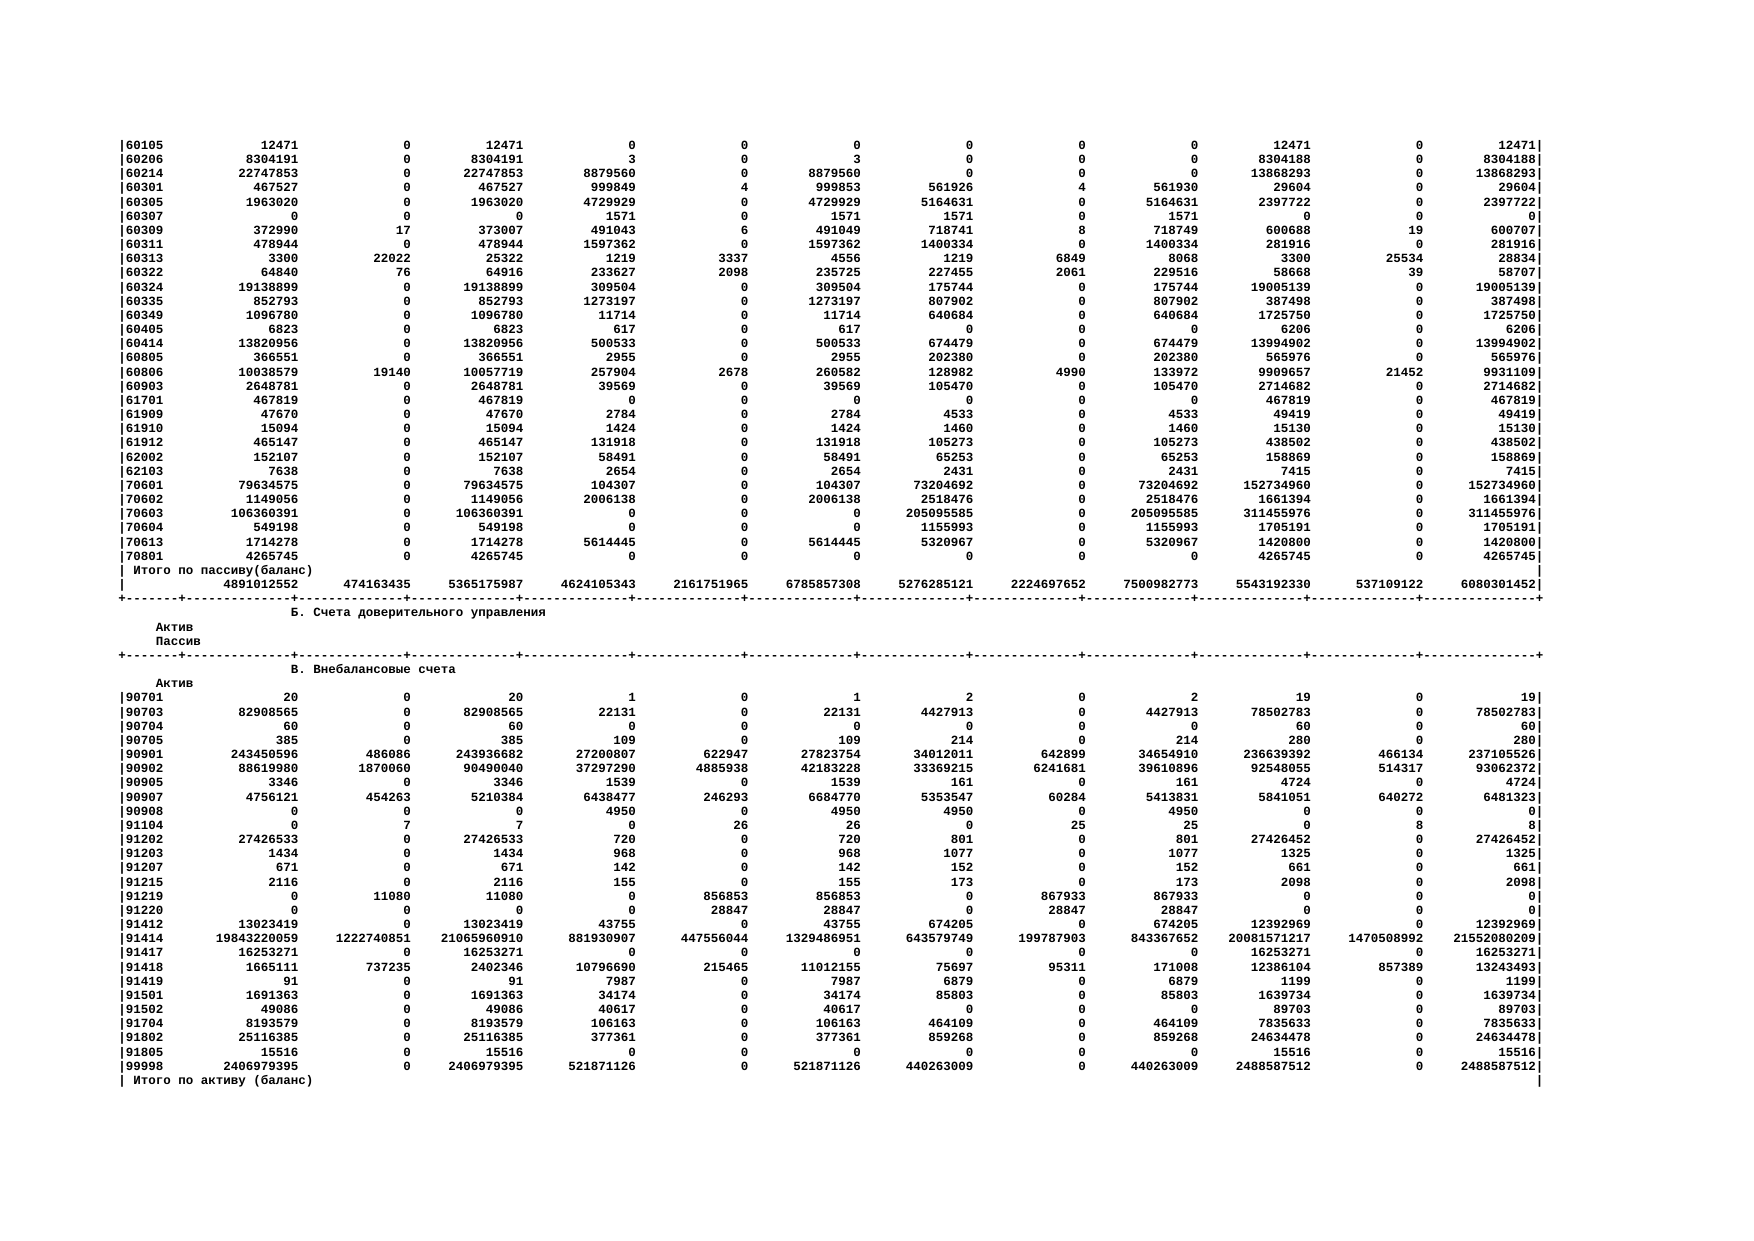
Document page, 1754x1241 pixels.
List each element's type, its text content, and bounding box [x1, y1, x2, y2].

text |91219 0 11080 11080 0 856853 856853 0 867933 867933 0 0 0| [118, 890, 1636, 904]
text |91418 1665111 737235 2402346 10796690 215465 11012155 75697 95311 171008 12386104 857389 13243493| [118, 961, 1636, 975]
text |61909 47670 0 47670 2784 0 2784 4533 0 4533 49419 0 49419| [118, 408, 1636, 422]
text |70613 1714278 0 1714278 5614445 0 5614445 5320967 0 5320967 1420800 0 1420800| [118, 536, 1636, 550]
text | Итого по активу (баланс) | [118, 1074, 1636, 1088]
text В. Внебалансовые счета [118, 663, 1636, 677]
text Б. Счета доверительного управления [118, 606, 1636, 621]
text |90902 88619980 1870060 90490040 37297290 4885938 42183228 33369215 6241681 39610896 92548055 514317 93062372| [118, 762, 1636, 776]
text +-------+--------------+--------------+--------------+--------------+--------------+--------------+--------------+--------------+--------------+--------------+--------------+---------------+ [118, 649, 1636, 663]
text |60214 22747853 0 22747853 8879560 0 8879560 0 0 0 13868293 0 13868293| [118, 167, 1636, 181]
text |91220 0 0 0 0 28847 28847 0 28847 28847 0 0 0| [118, 904, 1636, 918]
text |61910 15094 0 15094 1424 0 1424 1460 0 1460 15130 0 15130| [118, 422, 1636, 436]
text |90703 82908565 0 82908565 22131 0 22131 4427913 0 4427913 78502783 0 78502783| [118, 706, 1636, 720]
text |61912 465147 0 465147 131918 0 131918 105273 0 105273 438502 0 438502| [118, 436, 1636, 451]
text |70604 549198 0 549198 0 0 0 1155993 0 1155993 1705191 0 1705191| [118, 521, 1636, 536]
text |91417 16253271 0 16253271 0 0 0 0 0 0 16253271 0 16253271| [118, 946, 1636, 961]
text |90907 4756121 454263 5210384 6438477 246293 6684770 5353547 60284 5413831 5841051 640272 6481323| [118, 791, 1636, 805]
text |60305 1963020 0 1963020 4729929 0 4729929 5164631 0 5164631 2397722 0 2397722| [118, 196, 1636, 210]
text |70801 4265745 0 4265745 0 0 0 0 0 0 4265745 0 4265745| [118, 550, 1636, 564]
text |90705 385 0 385 109 0 109 214 0 214 280 0 280| [118, 734, 1636, 748]
text |62002 152107 0 152107 58491 0 58491 65253 0 65253 158869 0 158869| [118, 451, 1636, 465]
text |91414 19843220059 1222740851 21065960910 881930907 447556044 1329486951 643579749 199787903 843367652 20081571217 1470508992 21552080209| [118, 932, 1636, 946]
text |91502 49086 0 49086 40617 0 40617 0 0 0 89703 0 89703| [118, 1003, 1636, 1017]
text |91704 8193579 0 8193579 106163 0 106163 464109 0 464109 7835633 0 7835633| [118, 1017, 1636, 1031]
text |91202 27426533 0 27426533 720 0 720 801 0 801 27426452 0 27426452| [118, 833, 1636, 847]
text |60806 10038579 19140 10057719 257904 2678 260582 128982 4990 133972 9909657 21452 9931109| [118, 366, 1636, 380]
text | 4891012552 474163435 5365175987 4624105343 2161751965 6785857308 5276285121 2224697652 7500982773 5543192330 537109122 6080301452| [118, 578, 1636, 592]
text |62103 7638 0 7638 2654 0 2654 2431 0 2431 7415 0 7415| [118, 465, 1636, 479]
text |90905 3346 0 3346 1539 0 1539 161 0 161 4724 0 4724| [118, 776, 1636, 791]
text |60324 19138899 0 19138899 309504 0 309504 175744 0 175744 19005139 0 19005139| [118, 281, 1636, 295]
text |61701 467819 0 467819 0 0 0 0 0 0 467819 0 467819| [118, 394, 1636, 408]
text |70601 79634575 0 79634575 104307 0 104307 73204692 0 73204692 152734960 0 152734960| [118, 479, 1636, 493]
text |60307 0 0 0 1571 0 1571 1571 0 1571 0 0 0| [118, 210, 1636, 224]
text |90704 60 0 60 0 0 0 0 0 0 60 0 60| [118, 720, 1636, 734]
text Пассив [118, 635, 1636, 649]
text |60311 478944 0 478944 1597362 0 1597362 1400334 0 1400334 281916 0 281916| [118, 238, 1636, 252]
text |60313 3300 22022 25322 1219 3337 4556 1219 6849 8068 3300 25534 28834| [118, 252, 1636, 266]
text |60335 852793 0 852793 1273197 0 1273197 807902 0 807902 387498 0 387498| [118, 295, 1636, 309]
text | Итого по пассиву(баланс) | [118, 564, 1636, 578]
text |60349 1096780 0 1096780 11714 0 11714 640684 0 640684 1725750 0 1725750| [118, 309, 1636, 323]
text |60405 6823 0 6823 617 0 617 0 0 0 6206 0 6206| [118, 323, 1636, 337]
text |70602 1149056 0 1149056 2006138 0 2006138 2518476 0 2518476 1661394 0 1661394| [118, 493, 1636, 507]
text |60105 12471 0 12471 0 0 0 0 0 0 12471 0 12471| [118, 139, 1636, 153]
text |60309 372990 17 373007 491043 6 491049 718741 8 718749 600688 19 600707| [118, 224, 1636, 238]
text +-------+--------------+--------------+--------------+--------------+--------------+--------------+--------------+--------------+--------------+--------------+--------------+---------------+ [118, 592, 1636, 606]
text |91501 1691363 0 1691363 34174 0 34174 85803 0 85803 1639734 0 1639734| [118, 989, 1636, 1003]
text |91802 25116385 0 25116385 377361 0 377361 859268 0 859268 24634478 0 24634478| [118, 1031, 1636, 1046]
text |91215 2116 0 2116 155 0 155 173 0 173 2098 0 2098| [118, 876, 1636, 890]
text |91412 13023419 0 13023419 43755 0 43755 674205 0 674205 12392969 0 12392969| [118, 918, 1636, 932]
text |90908 0 0 0 4950 0 4950 4950 0 4950 0 0 0| [118, 805, 1636, 819]
text Актив [118, 621, 1636, 635]
text Актив [118, 677, 1636, 691]
text |91805 15516 0 15516 0 0 0 0 0 0 15516 0 15516| [118, 1046, 1636, 1060]
text |91419 91 0 91 7987 0 7987 6879 0 6879 1199 0 1199| [118, 975, 1636, 989]
text |99998 2406979395 0 2406979395 521871126 0 521871126 440263009 0 440263009 2488587512 0 2488587512| [118, 1060, 1636, 1074]
text |91104 0 7 7 0 26 26 0 25 25 0 8 8| [118, 819, 1636, 833]
text |60903 2648781 0 2648781 39569 0 39569 105470 0 105470 2714682 0 2714682| [118, 380, 1636, 394]
text |90901 243450596 486086 243936682 27200807 622947 27823754 34012011 642899 34654910 236639392 466134 237105526| [118, 748, 1636, 762]
text |91203 1434 0 1434 968 0 968 1077 0 1077 1325 0 1325| [118, 847, 1636, 861]
text |60322 64840 76 64916 233627 2098 235725 227455 2061 229516 58668 39 58707| [118, 266, 1636, 281]
text |60805 366551 0 366551 2955 0 2955 202380 0 202380 565976 0 565976| [118, 351, 1636, 366]
text |60206 8304191 0 8304191 3 0 3 0 0 0 8304188 0 8304188| [118, 153, 1636, 167]
text |60301 467527 0 467527 999849 4 999853 561926 4 561930 29604 0 29604| [118, 181, 1636, 196]
text |70603 106360391 0 106360391 0 0 0 205095585 0 205095585 311455976 0 311455976| [118, 507, 1636, 521]
text |90701 20 0 20 1 0 1 2 0 2 19 0 19| [118, 691, 1636, 706]
text |91207 671 0 671 142 0 142 152 0 152 661 0 661| [118, 861, 1636, 876]
text |60414 13820956 0 13820956 500533 0 500533 674479 0 674479 13994902 0 13994902| [118, 337, 1636, 351]
